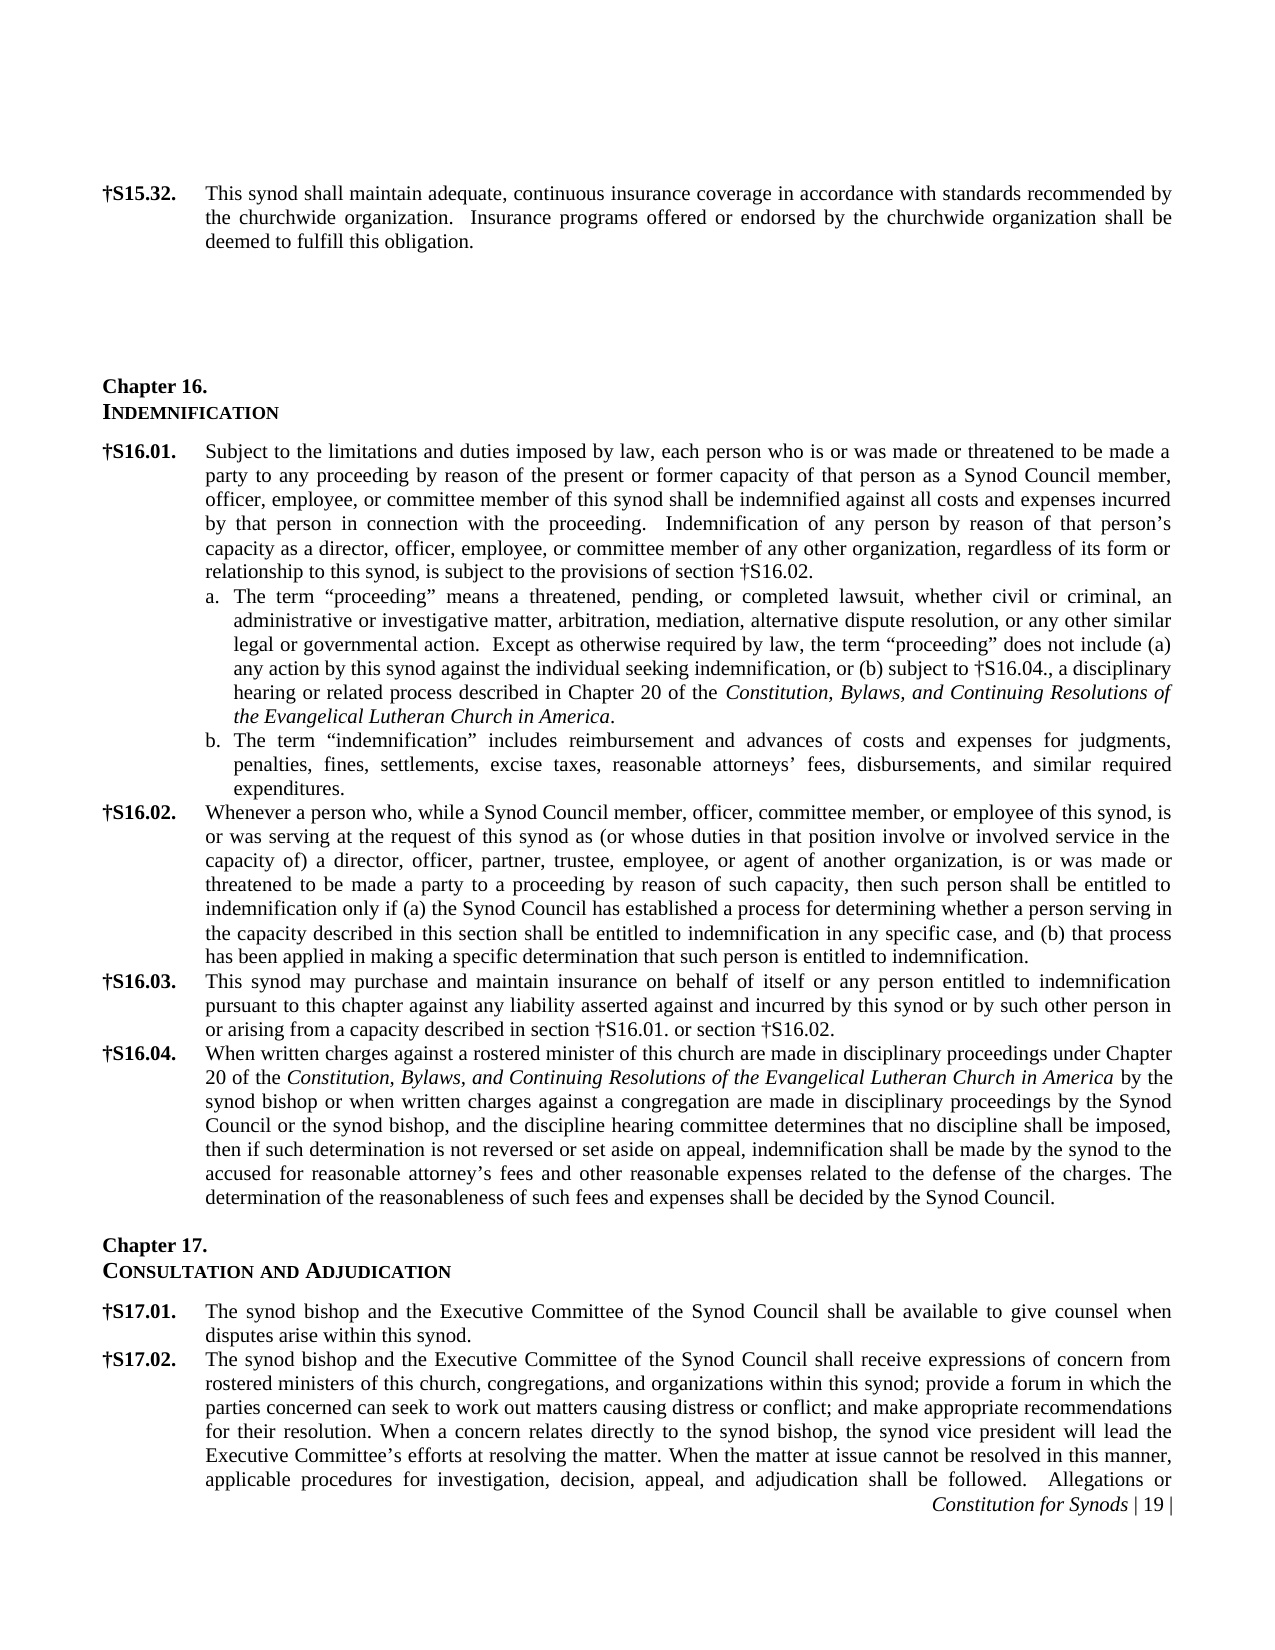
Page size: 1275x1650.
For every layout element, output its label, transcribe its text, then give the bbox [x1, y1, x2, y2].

text Chapter 17. [102, 1233, 1173, 1257]
text †S16.03. This synod may purchase and maintain insurance on behalf of itself or any person entitled to indemnification pursuant to this chapter against any liability asserted against and incurred by this synod or by such other person in or arising from a capacity described in section †S16.01. or section †S16.02. [102, 968, 1173, 1041]
text †S17.01. The synod bishop and the Executive Committee of the Synod Council shall be available to give counsel when disputes arise within this synod. [102, 1299, 1173, 1347]
text Indemnification [102, 398, 1173, 424]
text Chapter 16. [102, 374, 1173, 398]
text Consultation and Adjudication [102, 1257, 1173, 1284]
text †S15.32. This synod shall maintain adequate, continuous insurance coverage in accordance with standards recommended by the churchwide organization. Insurance programs offered or endorsed by the churchwide organization shall be deemed to fulfill this obligation. [102, 181, 1173, 253]
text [102, 1347, 1173, 1491]
text †S16.01. Subject to the limitations and duties imposed by law, each person who is or was made or threatened to be made a party to any proceeding by reason of the present or former capacity of that person as a Synod Council member, officer, employee, or committee member of this synod shall be indemnified against all costs and expenses incurred by that person in connection with the proceeding. Indemnification of any person by reason of that person’s capacity as a director, officer, employee, or committee member of any other organization, regardless of its form or relationship to this synod, is subject to the provisions of section †S16.02. [102, 439, 1173, 583]
text †S16.02. Whenever a person who, while a Synod Council member, officer, committee member, or employee of this synod, is or was serving at the request of this synod as (or whose duties in that position involve or involved service in the capacity of) a director, officer, partner, trustee, employee, or agent of another organization, is or was made or threatened to be made a party to a proceeding by reason of such capacity, then such person shall be entitled to indemnification only if (a) the Synod Council has established a process for determining whether a person serving in the capacity described in this section shall be entitled to indemnification in any specific case, and (b) that process has been applied in making a specific determination that such person is entitled to indemnification. [102, 800, 1173, 968]
text †S16.04. When written charges against a rostered minister of this church are made in disciplinary proceedings under Chapter 20 of the Constitution, Bylaws, and Continuing Resolutions of the Evangelical Lutheran Church in America by the synod bishop or when written charges against a congregation are made in disciplinary proceedings by the Synod Council or the synod bishop, and the discipline hearing committee determines that no discipline shall be imposed, then if such determination is not reversed or set aside on appeal, indemnification shall be made by the synod to the accused for reasonable attorney’s fees and other reasonable expenses related to the defense of the charges. The determination of the reasonableness of such fees and expenses shall be decided by the Synod Council. [102, 1041, 1173, 1209]
text a. The term “proceeding” means a threatened, pending, or completed lawsuit, whether civil or criminal, an administrative or investigative matter, arbitration, mediation, alternative dispute resolution, or any other similar legal or governmental action. Except as otherwise required by law, the term “proceeding” does not include (a) any action by this synod against the individual seeking indemnification, or (b) subject to †S16.04., a disciplinary hearing or related process described in Chapter 20 of the Constitution, Bylaws, and Continuing Resolutions of the Evangelical Lutheran Church in America. [102, 583, 1173, 728]
text b. The term “indemnification” includes reimbursement and advances of costs and expenses for judgments, penalties, fines, settlements, excise taxes, reasonable attorneys’ fees, disbursements, and similar required expenditures. [102, 728, 1173, 800]
